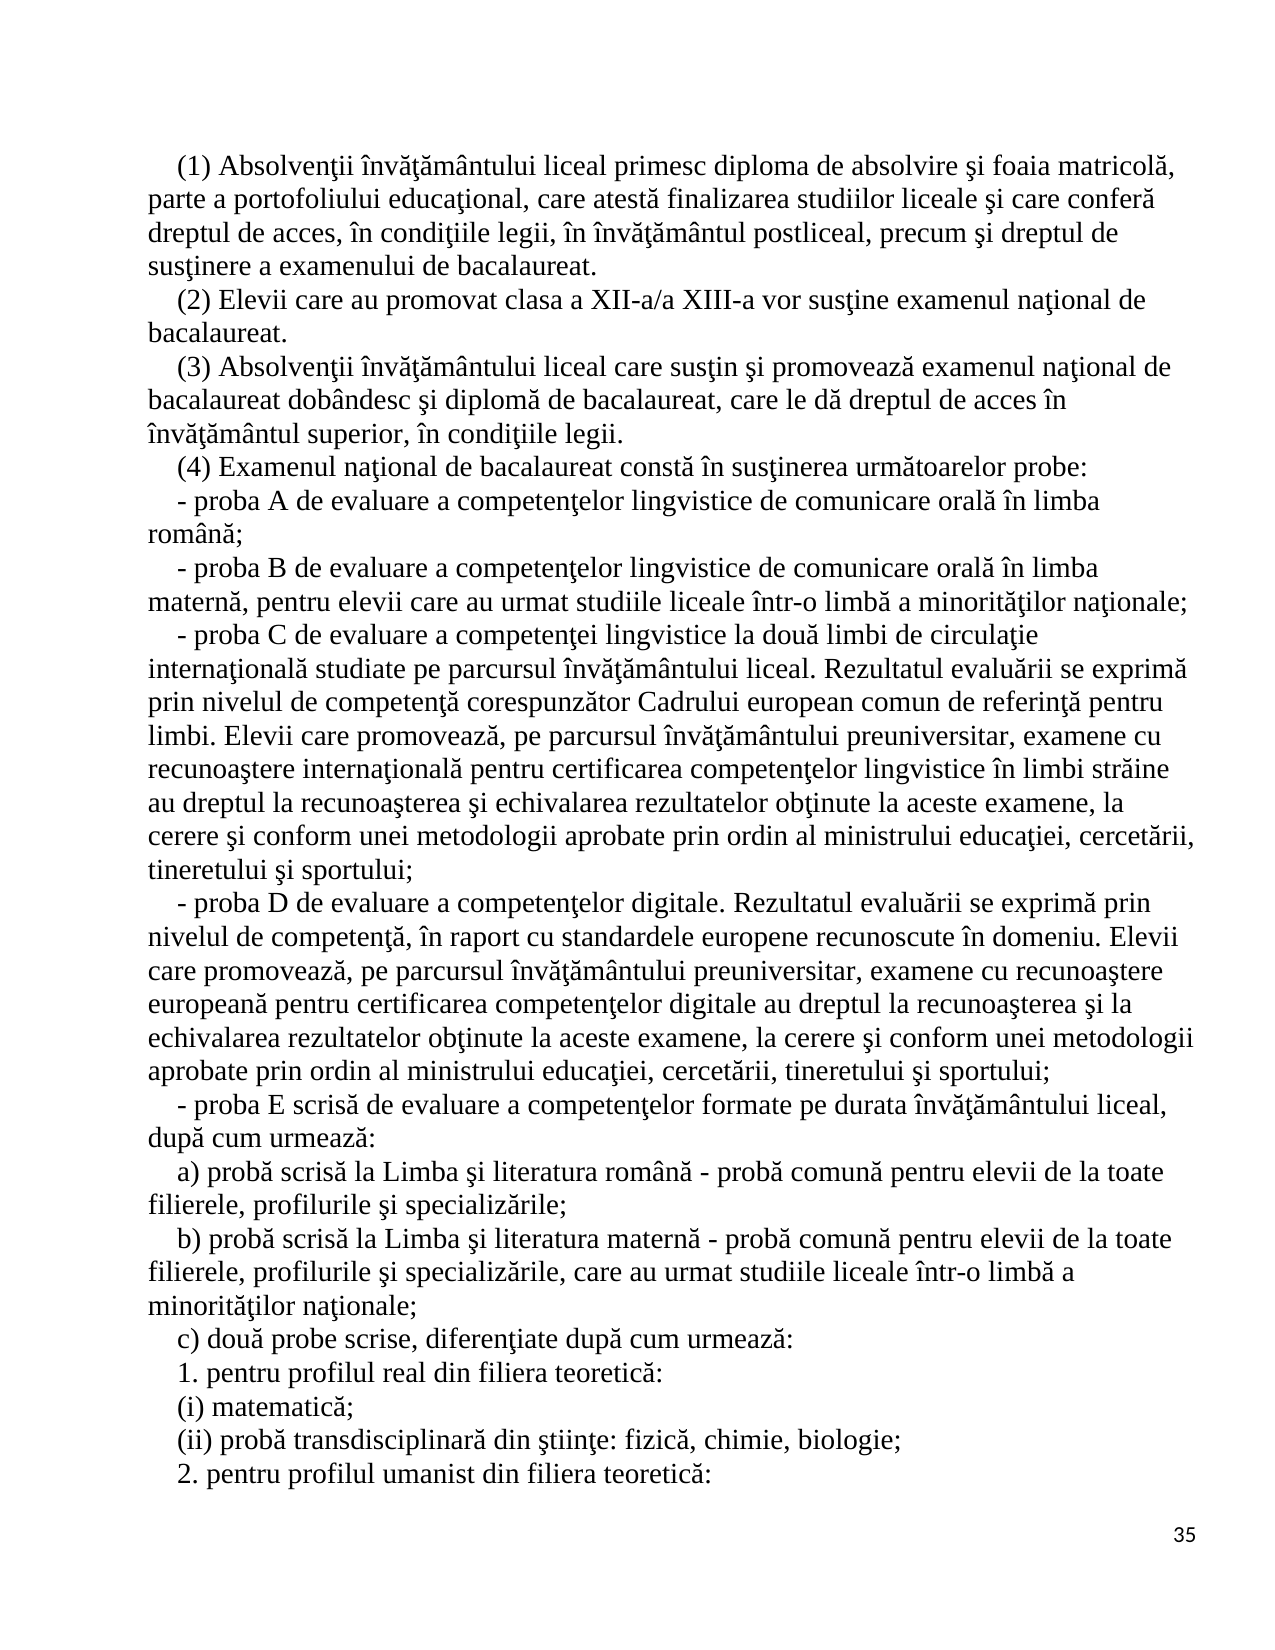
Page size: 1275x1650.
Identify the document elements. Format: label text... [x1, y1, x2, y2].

text (i) matematică; [148, 1389, 1196, 1422]
text (ii) probă transdisciplinară din ştiinţe: fizică, chimie, biologie; [148, 1422, 1196, 1456]
text (2) Elevii care au promovat clasa a XII-a/a XIII-a vor susţine examenul naţional de bacalaureat. [148, 282, 1196, 349]
text - proba A de evaluare a competenţelor lingvistice de comunicare orală în limba română; [148, 483, 1196, 550]
text 2. pentru profilul umanist din filiera teoretică: [148, 1456, 1196, 1489]
text - proba E scrisă de evaluare a competenţelor formate pe durata învăţământului liceal, după cum urmează: [148, 1087, 1196, 1154]
text 1. pentru profilul real din filiera teoretică: [148, 1355, 1196, 1389]
text a) probă scrisă la Limba şi literatura română - probă comună pentru elevii de la toate filierele, profilurile şi specializările; [148, 1154, 1196, 1221]
text (3) Absolvenţii învăţământului liceal care susţin şi promovează examenul naţional de bacalaureat dobândesc şi diplomă de bacalaureat, care le dă dreptul de acces în învăţământul superior, în condiţiile legii. [148, 349, 1196, 449]
text - proba C de evaluare a competenţei lingvistice la două limbi de circulaţie internaţională studiate pe parcursul învăţământului liceal. Rezultatul evaluării se exprimă prin nivelul de competenţă corespunzător Cadrului european comun de referinţă pentru limbi. Elevii care promovează, pe parcursul învăţământului preuniversitar, examene cu recunoaştere internaţională pentru certificarea competenţelor lingvistice în limbi străine au dreptul la recunoaşterea şi echivalarea rezultatelor obţinute la aceste examene, la cerere şi conform unei metodologii aprobate prin ordin al ministrului educaţiei, cercetării, tineretului şi sportului; [148, 617, 1196, 886]
text - proba B de evaluare a competenţelor lingvistice de comunicare orală în limba maternă, pentru elevii care au urmat studiile liceale într-o limbă a minorităţilor naţionale; [148, 550, 1196, 617]
text (4) Examenul naţional de bacalaureat constă în susţinerea următoarelor probe: [148, 449, 1196, 483]
text (1) Absolvenţii învăţământului liceal primesc diploma de absolvire şi foaia matricolă, parte a portofoliului educaţional, care atestă finalizarea studiilor liceale şi care conferă dreptul de acces, în condiţiile legii, în învăţământul postliceal, precum şi dreptul de susţinere a examenului de bacalaureat. [148, 148, 1196, 282]
text c) două probe scrise, diferenţiate după cum urmează: [148, 1322, 1196, 1355]
text b) probă scrisă la Limba şi literatura maternă - probă comună pentru elevii de la toate filierele, profilurile şi specializările, care au urmat studiile liceale într-o limbă a minorităţilor naţionale; [148, 1221, 1196, 1322]
text - proba D de evaluare a competenţelor digitale. Rezultatul evaluării se exprimă prin nivelul de competenţă, în raport cu standardele europene recunoscute în domeniu. Elevii care promovează, pe parcursul învăţământului preuniversitar, examene cu recunoaştere europeană pentru certificarea competenţelor digitale au dreptul la recunoaşterea şi la echivalarea rezultatelor obţinute la aceste examene, la cerere şi conform unei metodologii aprobate prin ordin al ministrului educaţiei, cercetării, tineretului şi sportului; [148, 886, 1196, 1087]
